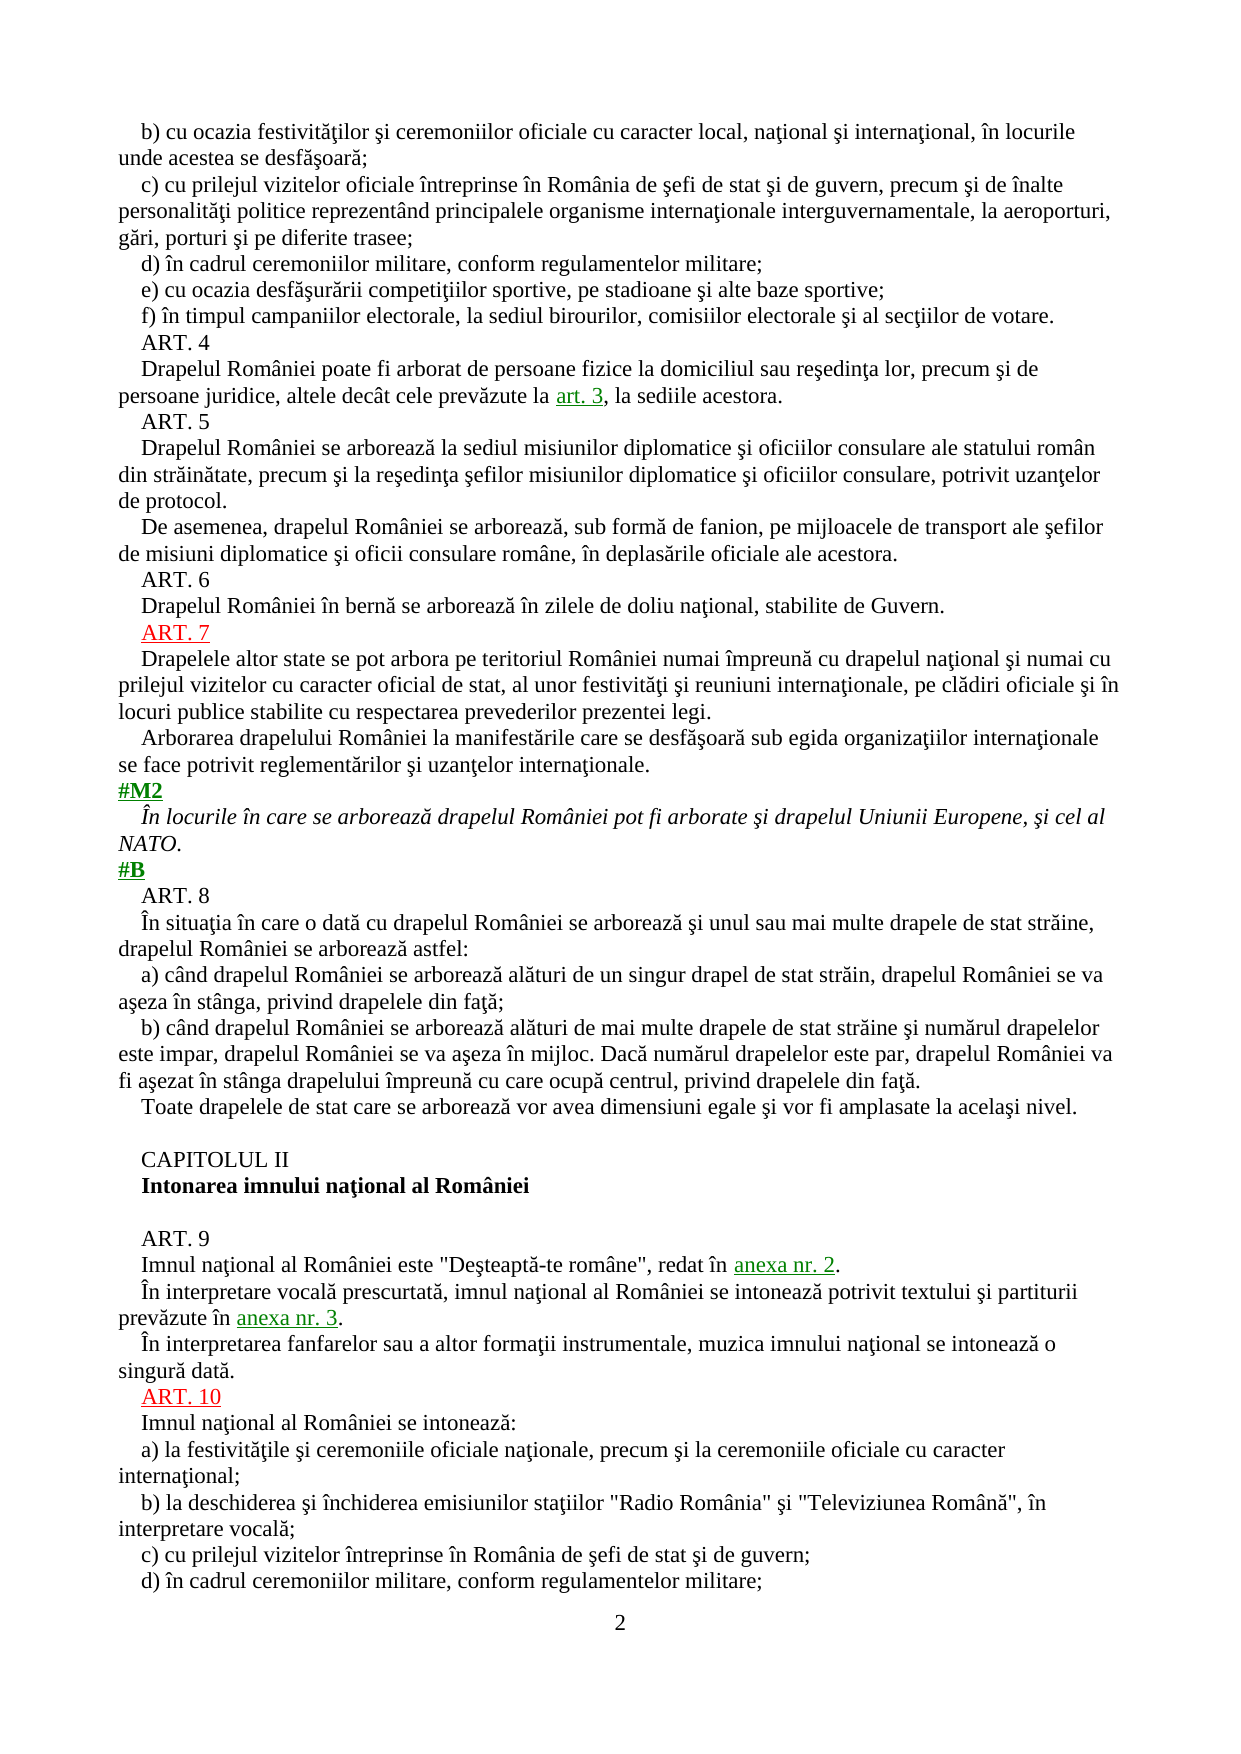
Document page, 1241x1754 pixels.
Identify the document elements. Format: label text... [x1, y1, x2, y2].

text Toate drapelele de stat care se arborează vor avea dimensiuni egale şi vor fi amplasate la acelaşi nivel. [118, 1093, 1122, 1119]
text ART. 9 [118, 1225, 1122, 1251]
text În interpretarea fanfarelor sau a altor formaţii instrumentale, muzica imnului naţional se intonează o singură dată. [118, 1330, 1122, 1383]
text Drapelele altor state se pot arbora pe teritoriul României numai împreună cu drapelul naţional şi numai cu prilejul vizitelor cu caracter oficial de stat, al unor festivităţi şi reuniuni internaţionale, pe clădiri oficiale şi în locuri publice stabilite cu respectarea prevederilor prezentei legi. [118, 645, 1122, 724]
text ART. 10 [118, 1383, 1122, 1409]
text a) la festivităţile şi ceremoniile oficiale naţionale, precum şi la ceremoniile oficiale cu caracter internaţional; [118, 1436, 1122, 1488]
text CAPITOLUL II [118, 1146, 1122, 1172]
text Intonarea imnului naţional al României [118, 1172, 1122, 1199]
text c) cu prilejul vizitelor întreprinse în România de şefi de stat şi de guvern; [118, 1541, 1122, 1568]
text În interpretare vocală prescurtată, imnul naţional al României se intonează potrivit textului şi partiturii prevăzute în anexa nr. 3. [118, 1278, 1122, 1330]
text #M2 [118, 777, 1122, 803]
text b) la deschiderea şi închiderea emisiunilor staţiilor "Radio România" şi "Televiziunea Română", în interpretare vocală; [118, 1488, 1122, 1541]
text d) în cadrul ceremoniilor militare, conform regulamentelor militare; [118, 1568, 1122, 1594]
text f) în timpul campaniilor electorale, la sediul birourilor, comisiilor electorale şi al secţiilor de votare. [118, 303, 1122, 329]
text Imnul naţional al României se intonează: [118, 1409, 1122, 1436]
text Drapelul României în bernă se arborează în zilele de doliu naţional, stabilite de Guvern. [118, 592, 1122, 619]
text ART. 8 [118, 882, 1122, 909]
text Drapelul României se arborează la sediul misiunilor diplomatice şi oficiilor consulare ale statului român din străinătate, precum şi la reşedinţa şefilor misiunilor diplomatice şi oficiilor consulare, potrivit uzanţelor de protocol. [118, 434, 1122, 513]
text ART. 5 [118, 408, 1122, 434]
text În situaţia în care o dată cu drapelul României se arborează şi unul sau mai multe drapele de stat străine, drapelul României se arborează astfel: [118, 909, 1122, 961]
text a) când drapelul României se arborează alături de un singur drapel de stat străin, drapelul României se va aşeza în stânga, privind drapelele din faţă; [118, 961, 1122, 1014]
text b) când drapelul României se arborează alături de mai multe drapele de stat străine şi numărul drapelelor este impar, drapelul României se va aşeza în mijloc. Dacă numărul drapelelor este par, drapelul României va fi aşezat în stânga drapelului împreună cu care ocupă centrul, privind drapelele din faţă. [118, 1014, 1122, 1093]
text Arborarea drapelului României la manifestările care se desfăşoară sub egida organizaţiilor internaţionale se face potrivit reglementărilor şi uzanţelor internaţionale. [118, 724, 1122, 777]
text e) cu ocazia desfăşurării competiţiilor sportive, pe stadioane şi alte baze sportive; [118, 276, 1122, 303]
text În locurile în care se arborează drapelul României pot fi arborate şi drapelul Uniunii Europene, şi cel al NATO. [118, 803, 1122, 856]
text De asemenea, drapelul României se arborează, sub formă de fanion, pe mijloacele de transport ale şefilor de misiuni diplomatice şi oficii consulare române, în deplasările oficiale ale acestora. [118, 513, 1122, 566]
text #B [118, 856, 1122, 882]
text ART. 7 [118, 619, 1122, 645]
text Imnul naţional al României este "Deşteaptă-te române", redat în anexa nr. 2. [118, 1251, 1122, 1278]
text b) cu ocazia festivităţilor şi ceremoniilor oficiale cu caracter local, naţional şi internaţional, în locurile unde acestea se desfăşoară; [118, 118, 1122, 171]
text d) în cadrul ceremoniilor militare, conform regulamentelor militare; [118, 250, 1122, 276]
text ART. 4 [118, 329, 1122, 355]
text ART. 6 [118, 566, 1122, 592]
text Drapelul României poate fi arborat de persoane fizice la domiciliul sau reşedinţa lor, precum şi de persoane juridice, altele decât cele prevăzute la art. 3, la sediile acestora. [118, 355, 1122, 408]
text c) cu prilejul vizitelor oficiale întreprinse în România de şefi de stat şi de guvern, precum şi de înalte personalităţi politice reprezentând principalele organisme internaţionale interguvernamentale, la aeroporturi, gări, porturi şi pe diferite trasee; [118, 171, 1122, 250]
